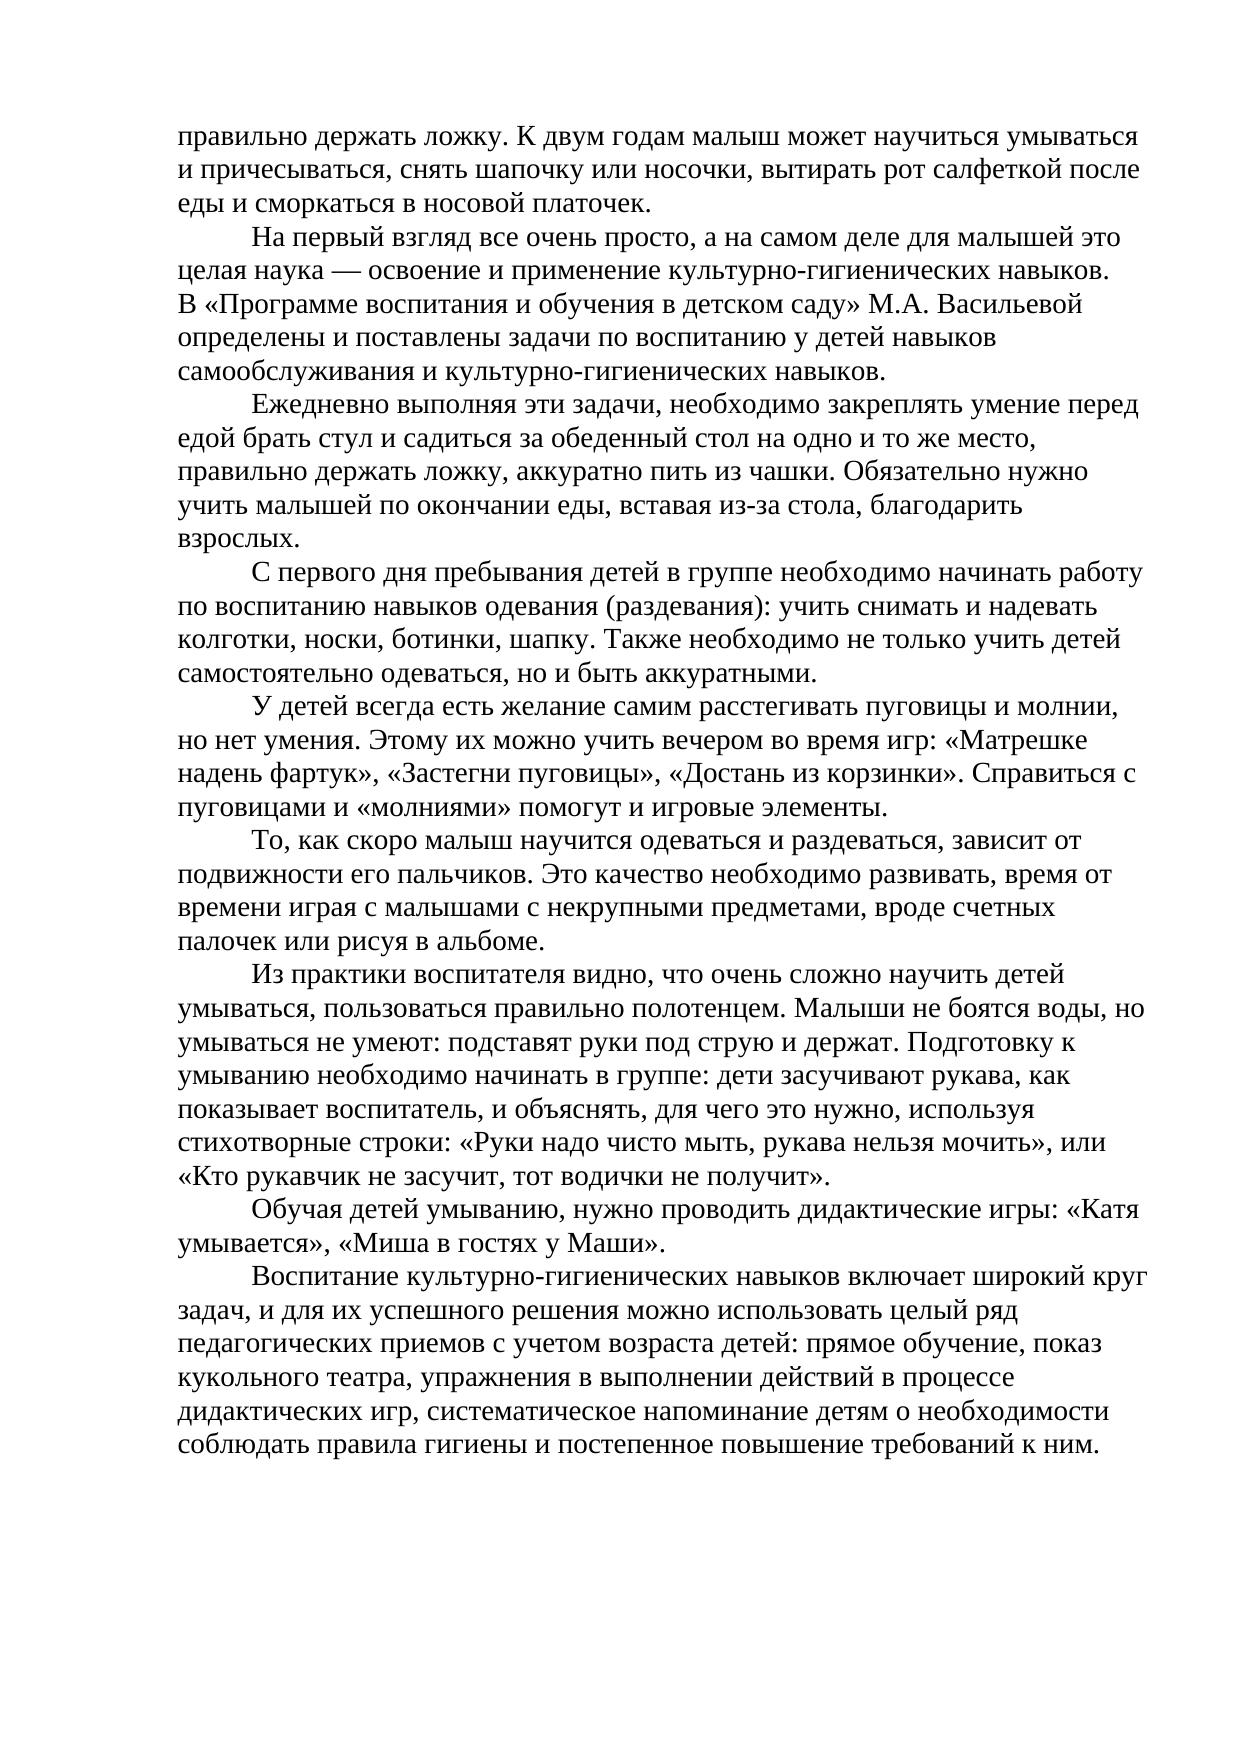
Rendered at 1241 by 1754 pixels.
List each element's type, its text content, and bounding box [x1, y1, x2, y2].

text Воспитание культурно-гигиенических навыков включает широкий круг задач, и для их успешного решения можно использовать целый ряд педагогических приемов с учетом возраста детей: прямое обучение, показ кукольного театра, упражнения в выполнении действий в процессе дидактических игр, систематическое напоминание детям о необходимости соблюдать правила гигиены и постепенное повышение требований к ним. [177, 1258, 1152, 1460]
text Из практики воспитателя видно, что очень сложно научить детей умываться, пользоваться правильно полотенцем. Малыши не боятся воды, но умываться не умеют: подставят руки под струю и держат. Подготовку к умыванию необходимо начинать в группе: дети засучивают рукава, как показывает воспитатель, и объяснять, для чего это нужно, используя стихотворные строки: «Руки надо чисто мыть, рукава нельзя мочить», или «Кто рукавчик не засучит, тот водички не получит». [177, 957, 1152, 1191]
text В «Программе воспитания и обучения в детском саду» М.А. Васильевой определены и поставлены задачи по воспитанию у детей навыков самообслуживания и культурно-гигиенических навыков. [177, 286, 1152, 386]
text С первого дня пребывания детей в группе необходимо начинать работу по воспитанию навыков одевания (раздевания): учить снимать и надевать колготки, носки, ботинки, шапку. Также необходимо не только учить детей самостоятельно одеваться, но и быть аккуратными. [177, 554, 1152, 688]
text Ежедневно выполняя эти задачи, необходимо закреплять умение перед едой брать стул и садиться за обеденный стол на одно и то же место, правильно держать ложку, аккуратно пить из чашки. Обязательно нужно учить малышей по окончании еды, вставая из-за стола, благодарить взрослых. [177, 386, 1152, 554]
text Обучая детей умыванию, нужно проводить дидактические игры: «Катя умывается», «Миша в гостях у Маши». [177, 1191, 1152, 1258]
text То, как скоро малыш научится одеваться и раздеваться, зависит от подвижности его пальчиков. Это качество необходимо развивать, время от времени играя с малышами с некрупными предметами, вроде счетных палочек или рисуя в альбоме. [177, 822, 1152, 957]
text На первый взгляд все очень просто, а на самом деле для малышей это целая наука — освоение и применение культурно-гигиенических навыков. [177, 219, 1152, 286]
text У детей всегда есть желание самим расстегивать пуговицы и молнии, но нет умения. Этому их можно учить вечером во время игр: «Матрешке надень фартук», «Застегни пуговицы», «Достань из корзинки». Справиться с пуговицами и «молниями» помогут и игровые элементы. [177, 688, 1152, 822]
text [177, 118, 1152, 219]
